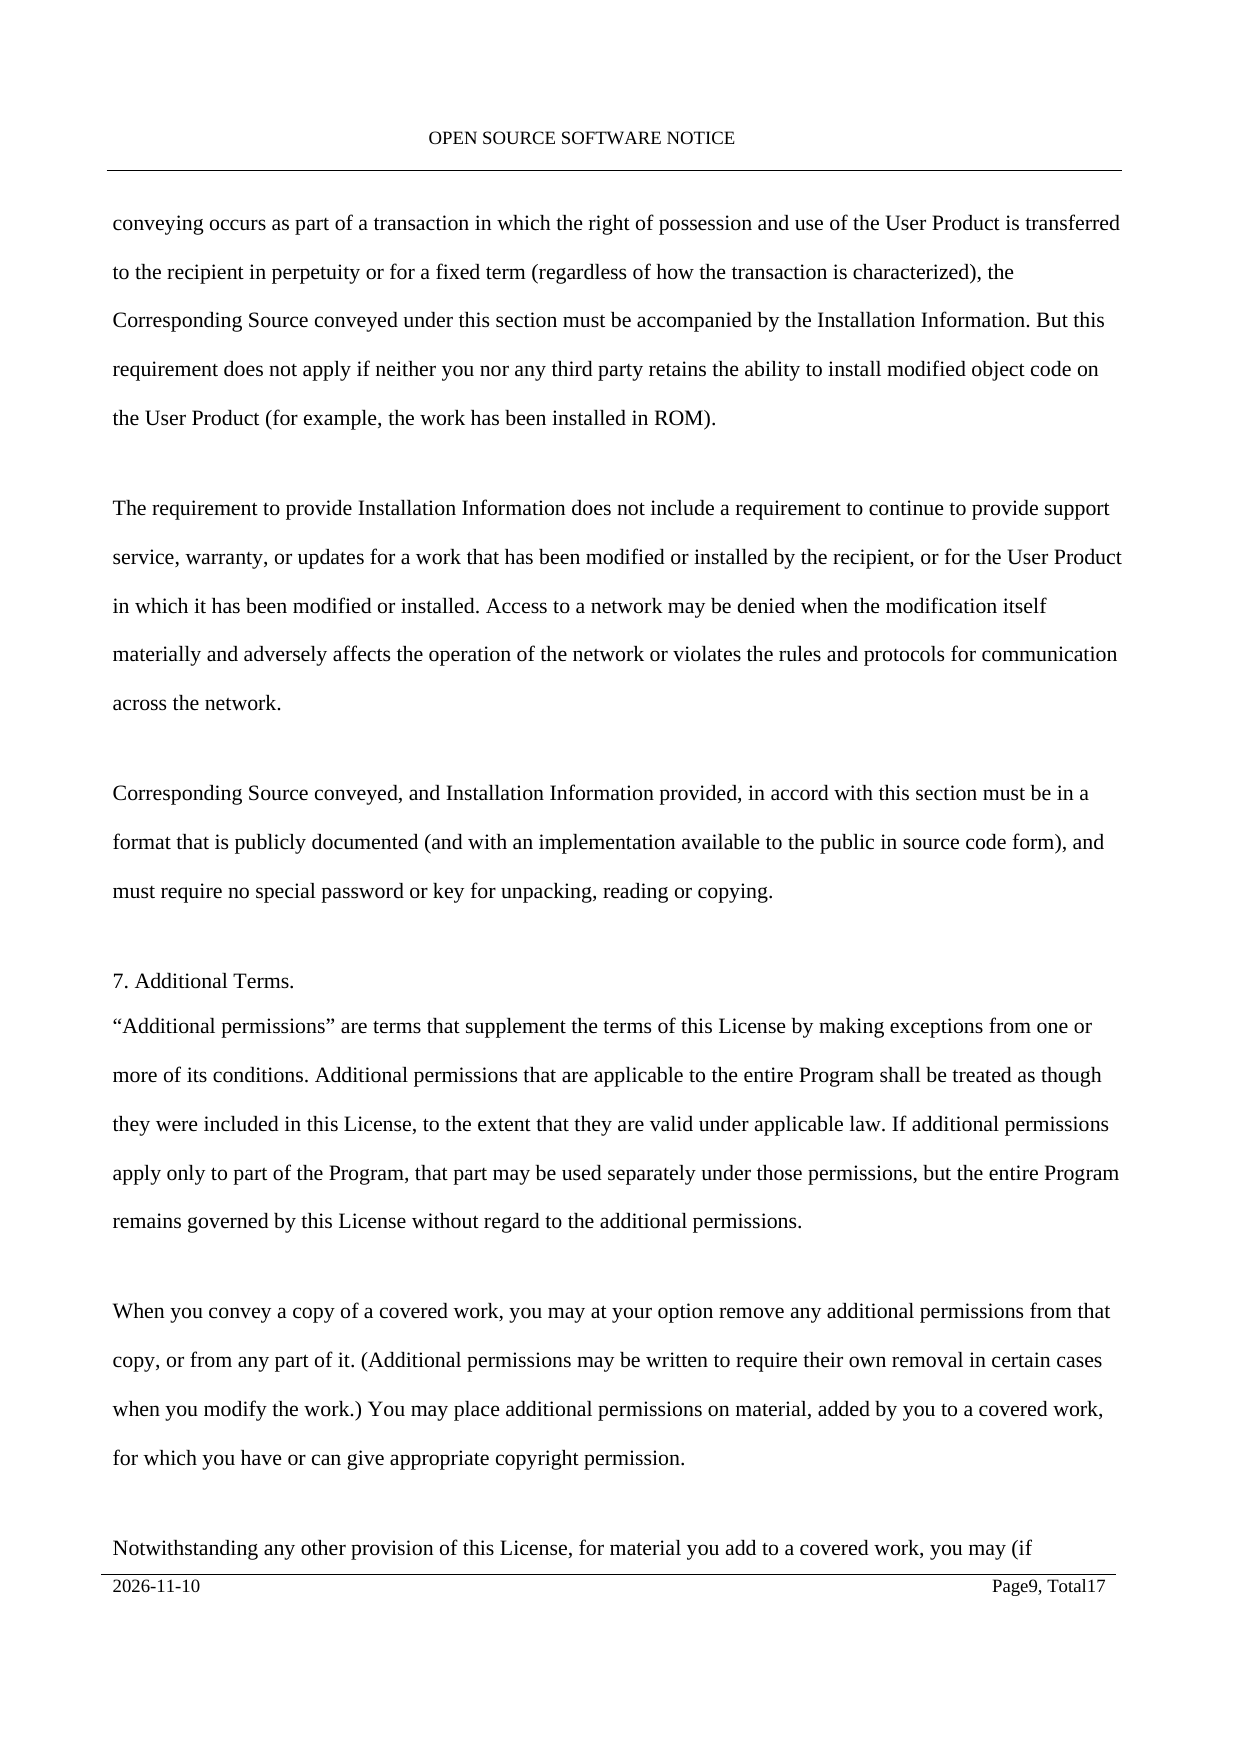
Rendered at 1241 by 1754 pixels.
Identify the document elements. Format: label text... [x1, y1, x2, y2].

text Corresponding Source conveyed, and Installation Information provided, in accord with this section must be in a format that is publicly documented (and with an implementation available to the public in source code form), and must require no special password or key for unpacking, reading or copying. [112, 777, 1128, 907]
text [112, 1531, 1128, 1564]
text “Additional permissions” are terms that supplement the terms of this License by making exceptions from one or more of its conditions. Additional permissions that are applicable to the entire Program shall be treated as though they were included in this License, to the extent that they are valid under applicable law. If additional permissions apply only to part of the Program, that part may be used separately under those permissions, but the entire Program remains governed by this License without regard to the additional permissions. [112, 1009, 1128, 1237]
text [112, 206, 1128, 434]
text When you convey a copy of a covered work, you may at your option remove any additional permissions from that copy, or from any part of it. (Additional permissions may be written to require their own removal in certain cases when you modify the work.) You may place additional permissions on material, added by you to a covered work, for which you have or can give appropriate copyright permission. [112, 1295, 1128, 1473]
text 7. Additional Terms. [112, 964, 1128, 997]
text The requirement to provide Installation Information does not include a requirement to continue to provide support service, warranty, or updates for a work that has been modified or installed by the recipient, or for the User Product in which it has been modified or installed. Access to a network may be denied when the modification itself materially and adversely affects the operation of the network or violates the rules and protocols for communication across the network. [112, 492, 1128, 719]
